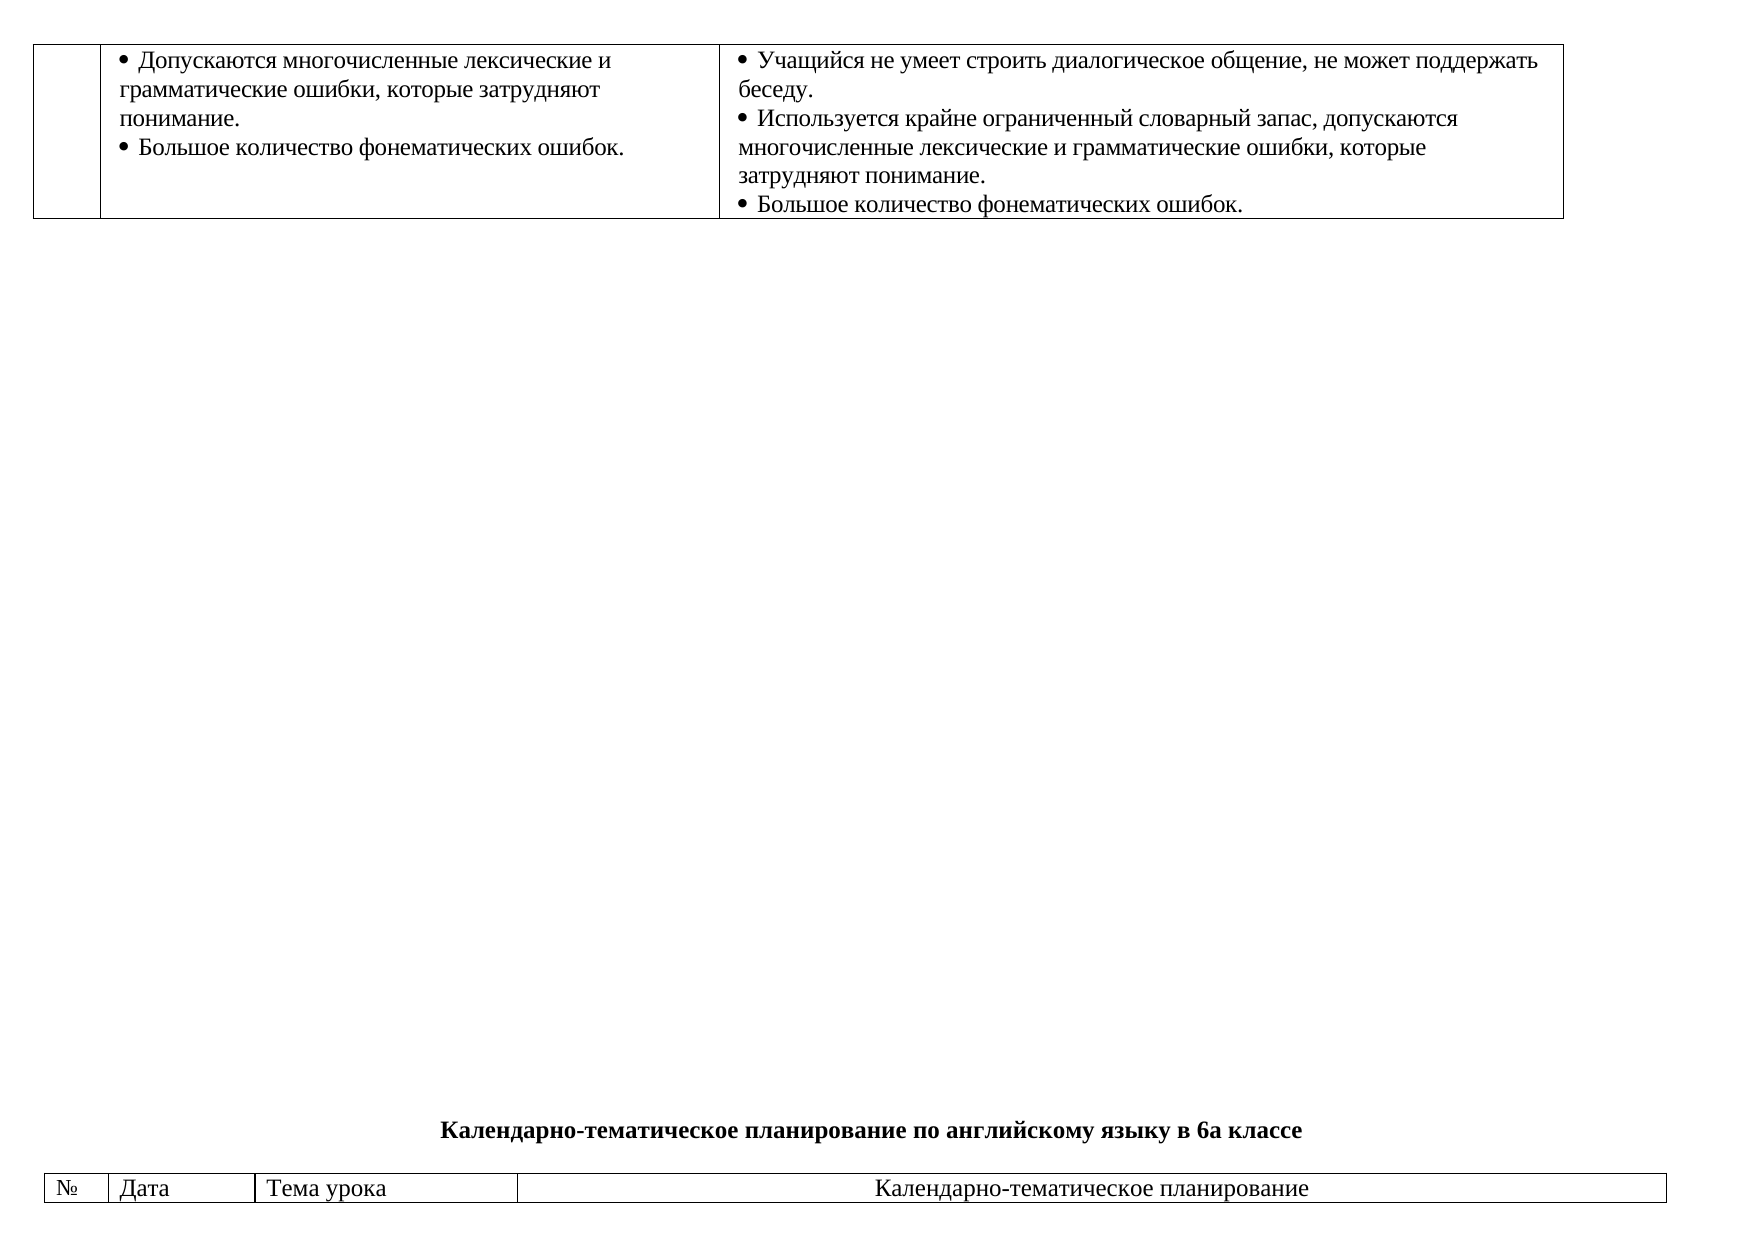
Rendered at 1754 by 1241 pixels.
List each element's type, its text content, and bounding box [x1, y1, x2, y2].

table_header Дата [109, 1174, 254, 1202]
text Календарно-тематическое планирование по английскому языку в 6а классе [44, 1115, 1698, 1144]
table_header № п/п [45, 1174, 108, 1202]
table_cell 2 [34, 45, 100, 218]
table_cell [720, 45, 1563, 218]
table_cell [101, 45, 719, 218]
table_header Календарно-тематическое планирование [518, 1174, 1666, 1202]
table_header Тема урока [256, 1174, 517, 1202]
